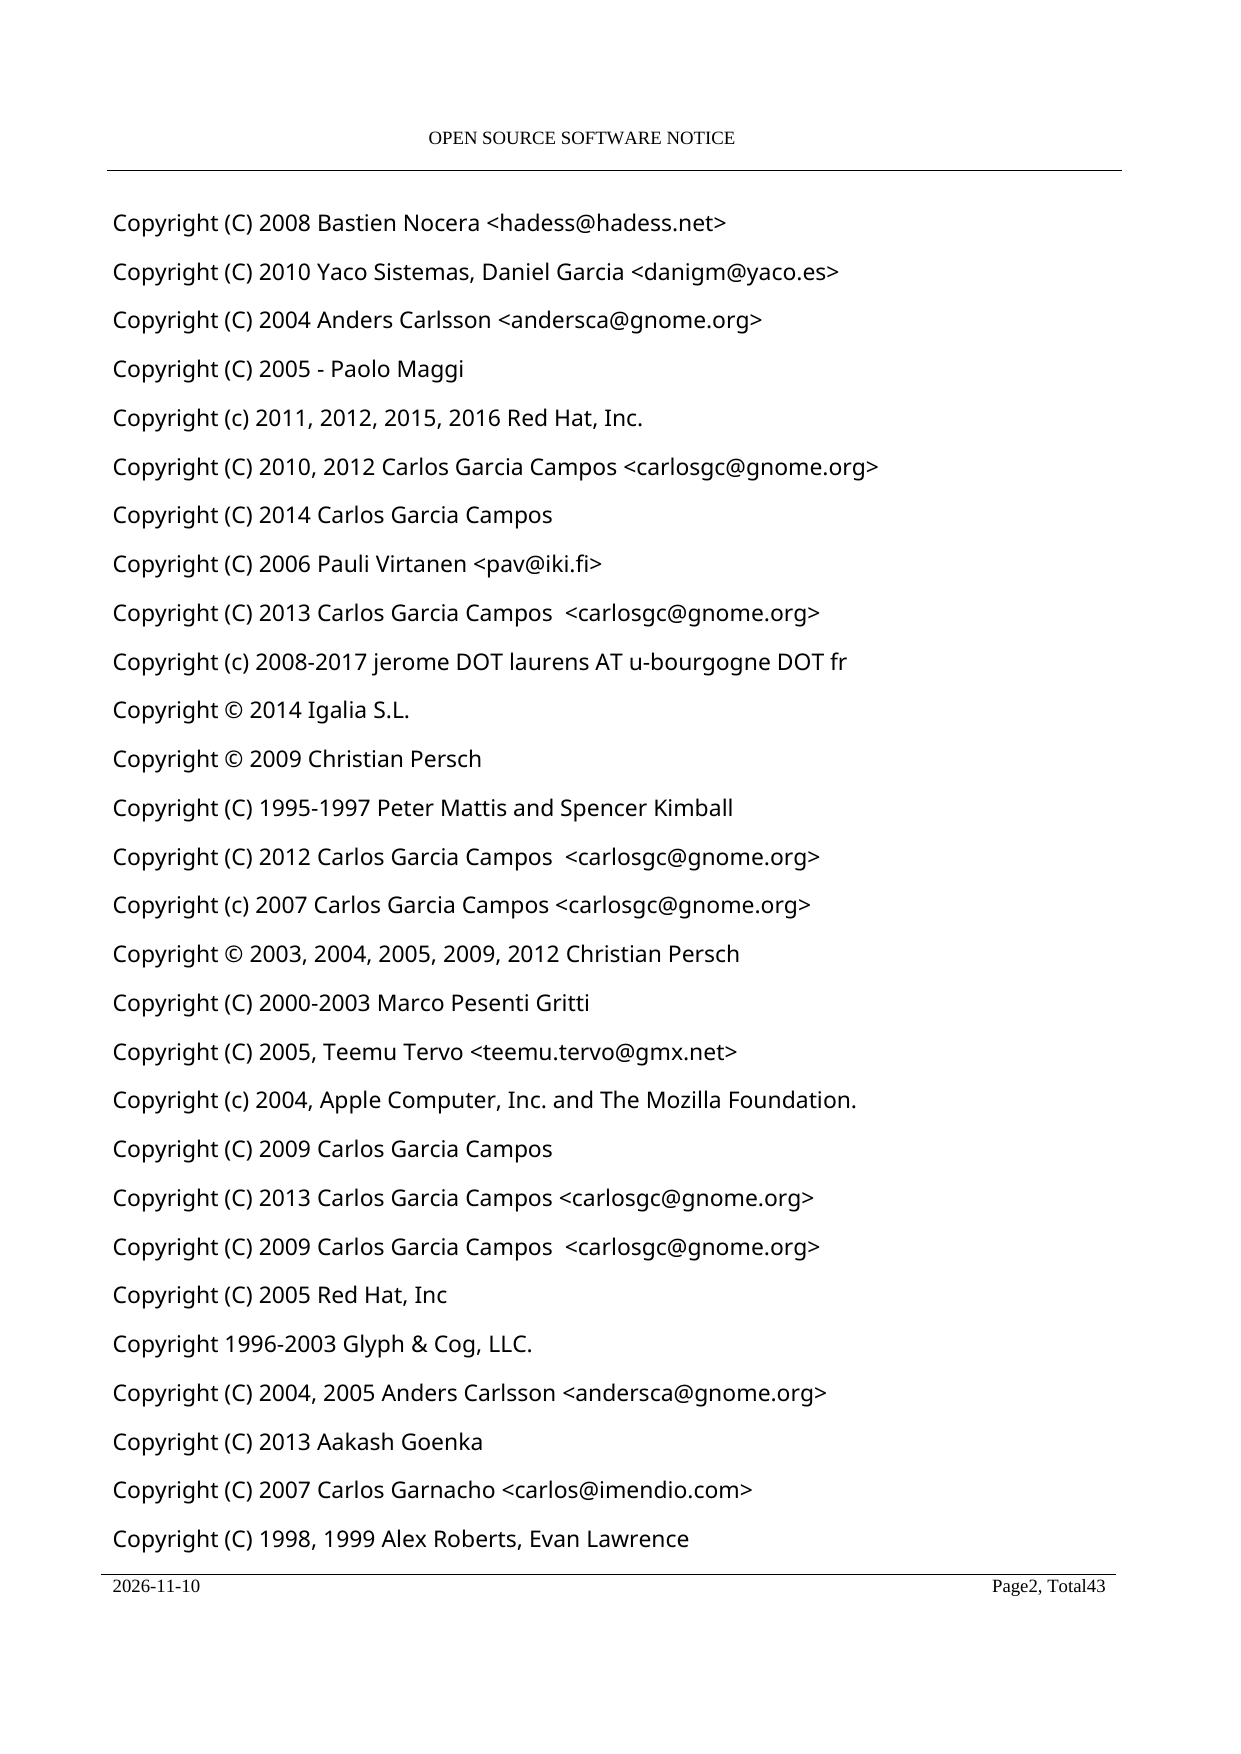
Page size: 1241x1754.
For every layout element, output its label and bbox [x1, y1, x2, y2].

text [112, 206, 1128, 1555]
